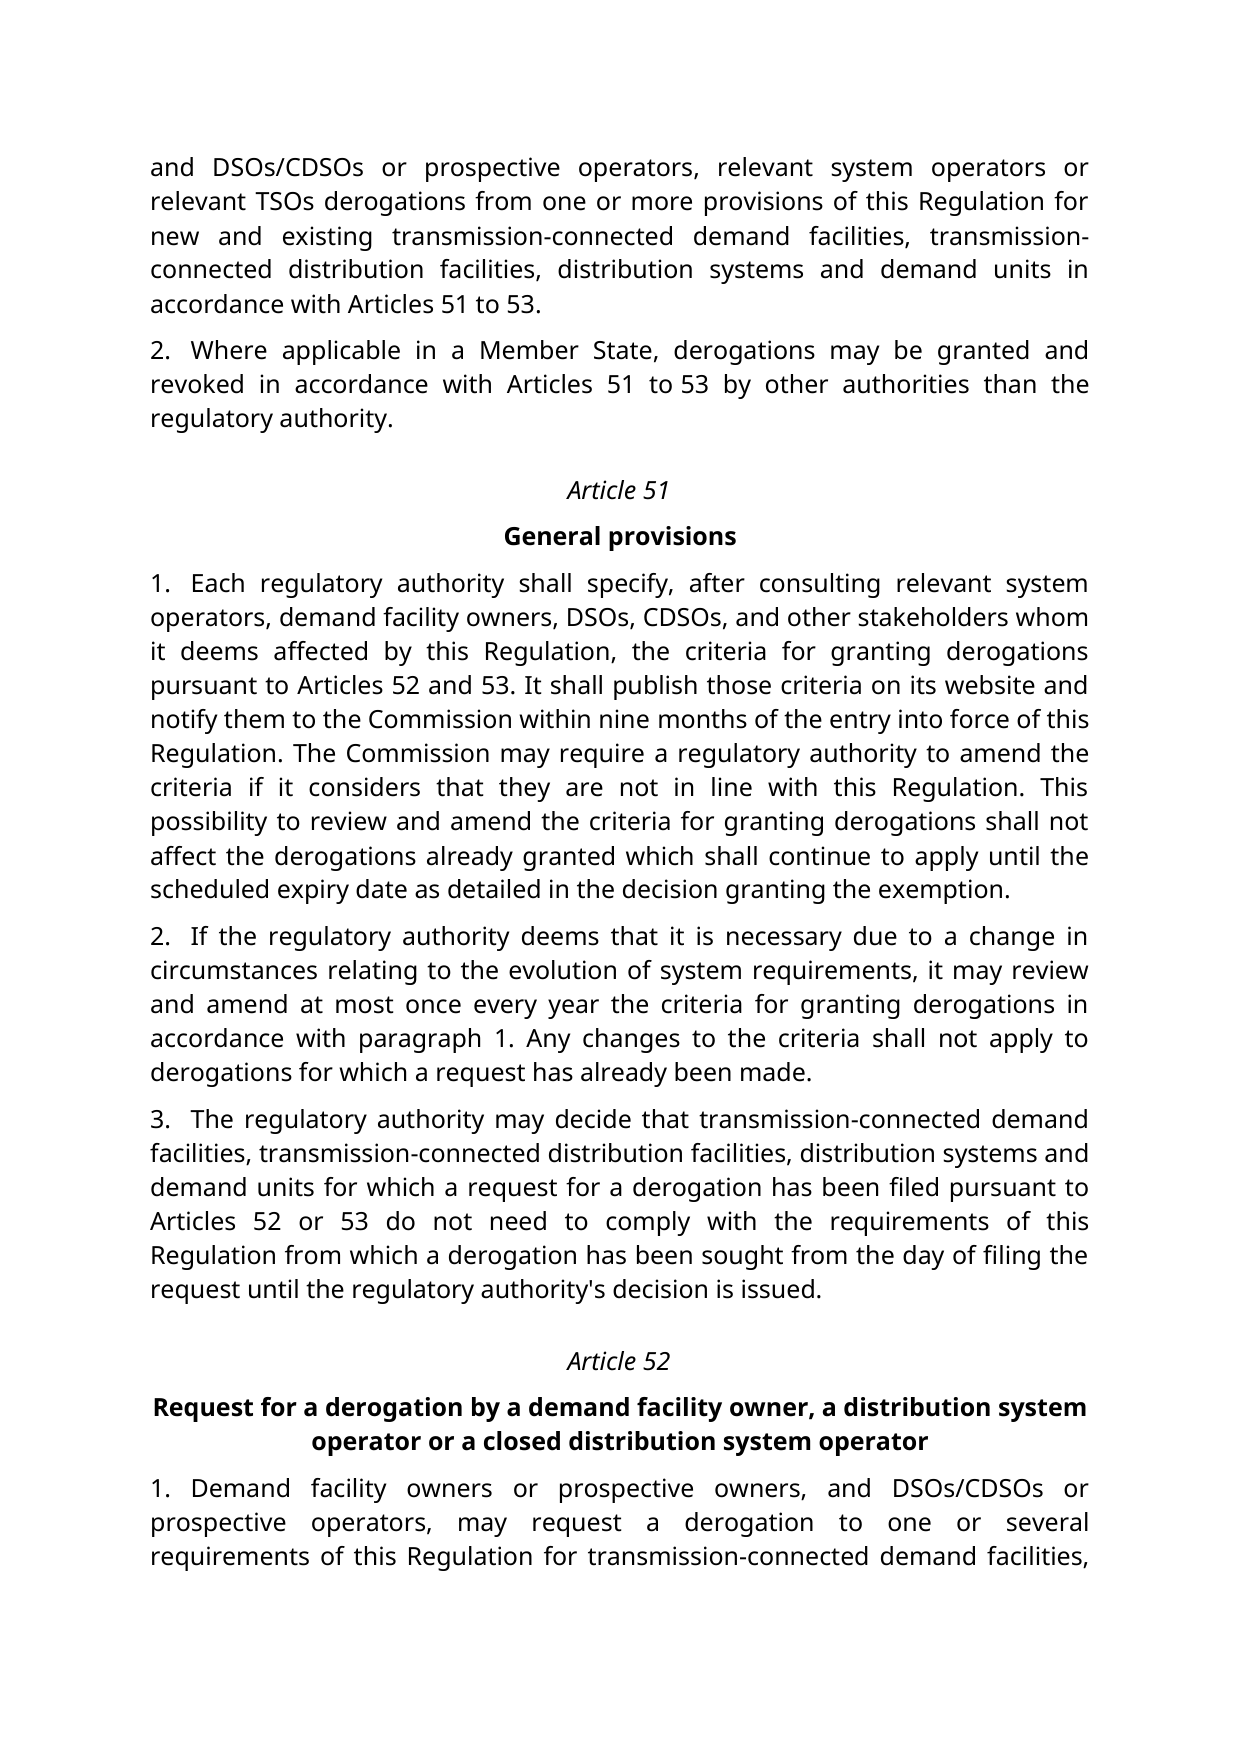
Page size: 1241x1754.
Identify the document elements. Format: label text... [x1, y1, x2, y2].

text 2. Where applicable in a Member State, derogations may be granted and revoked in accordance with Articles 51 to 53 by other authorities than the regulatory authority. [150, 333, 1090, 435]
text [150, 1471, 1090, 1573]
text 3. The regulatory authority may decide that transmission-connected demand facilities, transmission-connected distribution facilities, distribution systems and demand units for which a request for a derogation has been filed pursuant to Articles 52 or 53 do not need to comply with the requirements of this Regulation from which a derogation has been sought from the day of filing the request until the regulatory authority's decision is issued. [150, 1102, 1090, 1306]
text Article 51 [150, 472, 1090, 507]
text Request for a derogation by a demand facility owner, a distribution system operator or a closed distribution system operator [150, 1390, 1090, 1458]
text 1. Each regulatory authority shall specify, after consulting relevant system operators, demand facility owners, DSOs, CDSOs, and other stakeholders whom it deems affected by this Regulation, the criteria for granting derogations pursuant to Articles 52 and 53. It shall publish those criteria on its website and notify them to the Commission within nine months of the entry into force of this Regulation. The Commission may require a regulatory authority to amend the criteria if it considers that they are not in line with this Regulation. This possibility to review and amend the criteria for granting derogations shall not affect the derogations already granted which shall continue to apply until the scheduled expiry date as detailed in the decision granting the exemption. [150, 566, 1090, 906]
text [150, 150, 1090, 320]
text Article 52 [150, 1343, 1090, 1377]
text 2. If the regulatory authority deems that it is necessary due to a change in circumstances relating to the evolution of system requirements, it may review and amend at most once every year the criteria for granting derogations in accordance with paragraph 1. Any changes to the criteria shall not apply to derogations for which a request has already been made. [150, 919, 1090, 1089]
text General provisions [150, 519, 1090, 553]
